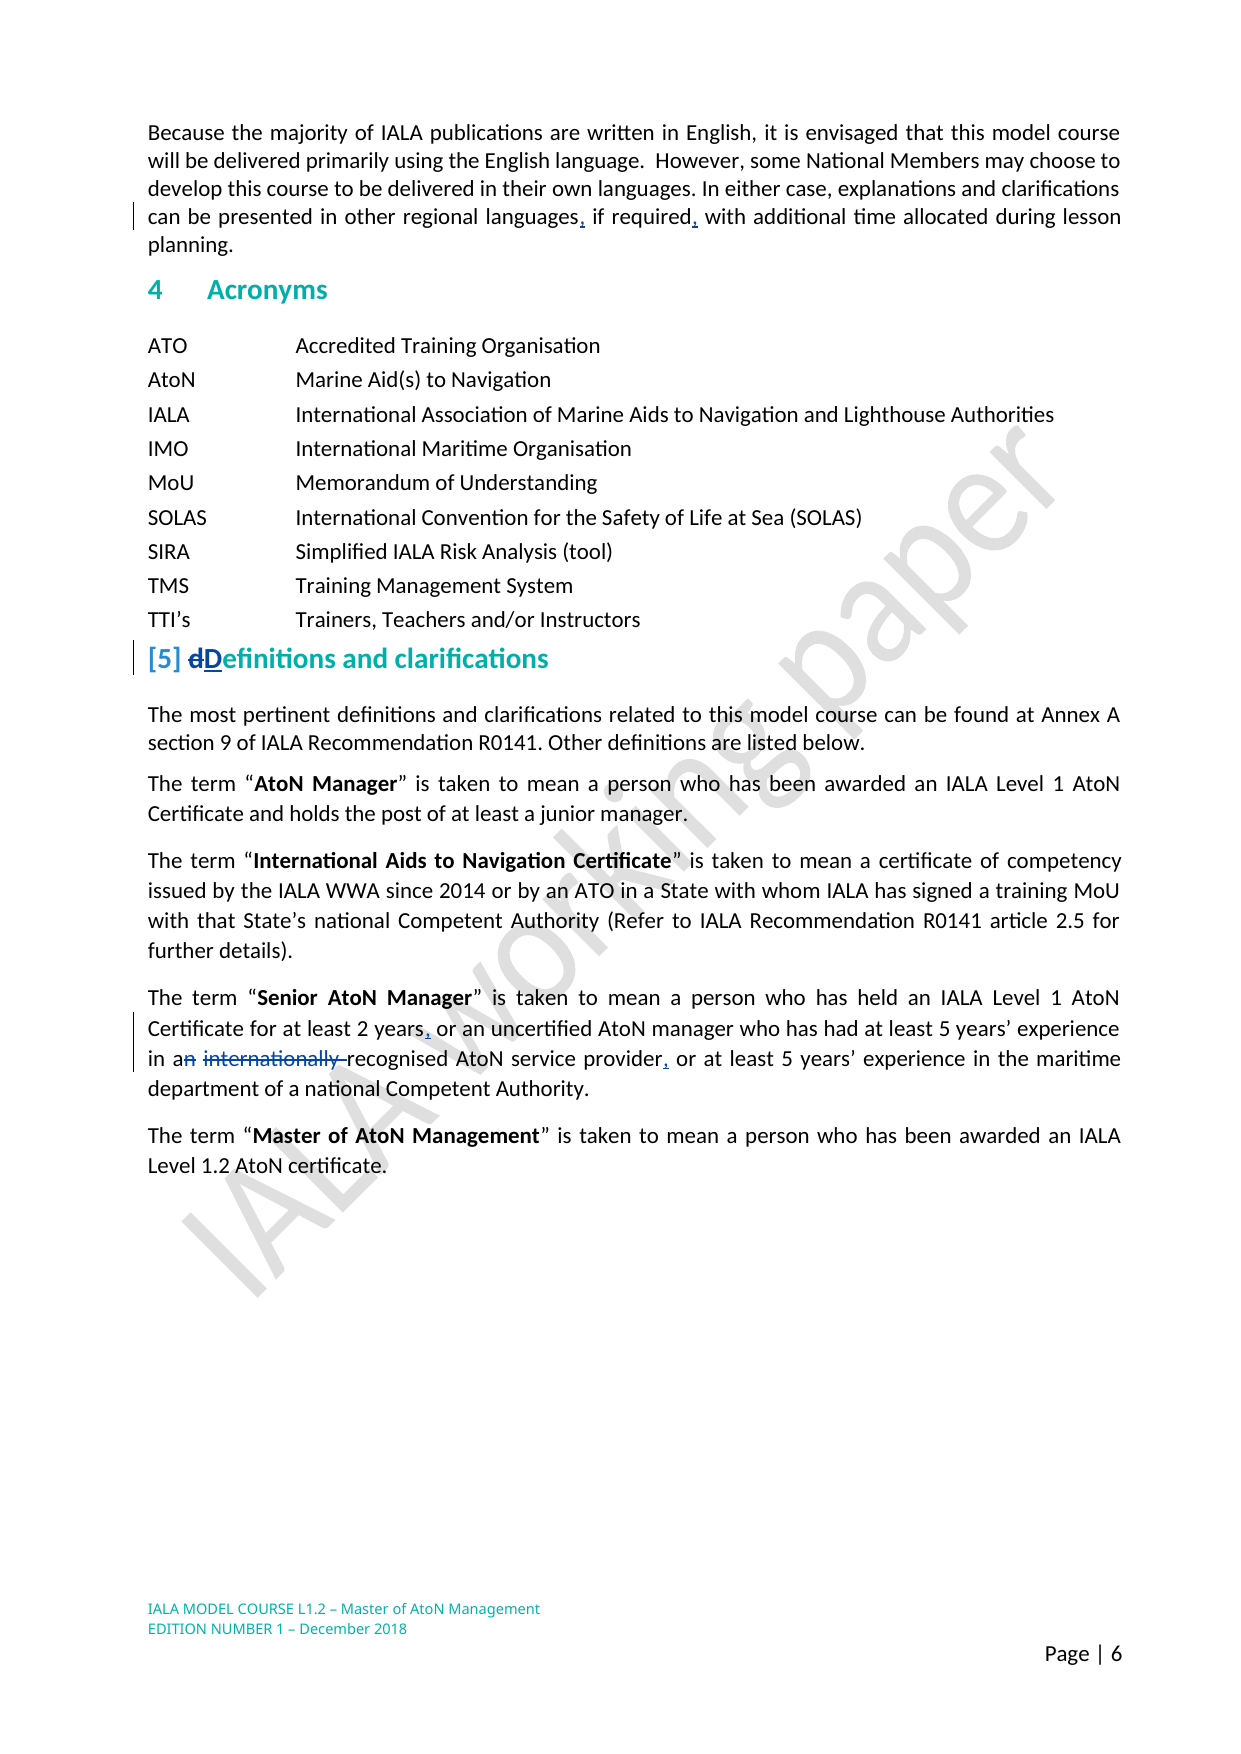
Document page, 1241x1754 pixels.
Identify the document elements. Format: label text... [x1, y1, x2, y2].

text SIRA Simplified IALA Risk Analysis (tool) [148, 537, 1122, 565]
text TMS Training Management System [148, 571, 1122, 599]
text SOLAS International Convention for the Safety of Life at Sea (SOLAS) [148, 503, 1122, 531]
subtitle efinitions and clarifications [148, 640, 1122, 675]
text ATO Accredited Training Organisation [148, 331, 1122, 359]
text AtoN Marine Aid(s) to Navigation [148, 366, 1122, 394]
text TTI’s Trainers, Teachers and/or Instructors [148, 606, 1122, 633]
text Because the majority of IALA publications are written in English, it is envisaged that this model course will be delivered primarily using the English language. However, some National Members may choose to develop this course to be delivered in their own languages. In either case, explanations and clarifications can be presented in other regional languages if required with additional time allocated during lesson planning. [148, 118, 1122, 258]
text The term “International Aids to Navigation Certificate” is taken to mean a certificate of competency issued by the IALA WWA since 2014 or by an ATO in a State with whom IALA has signed a training MoU with that State’s national Competent Authority (Refer to IALA Recommendation R0141 article 2.5 for further details). [148, 846, 1122, 965]
text The most pertinent definitions and clarifications related to this model course can be found at Annex A section 9 of IALA Recommendation R0141. Other definitions are listed below. [148, 700, 1122, 756]
text The term “Master of AtoN Management” is taken to mean a person who has been awarded an IALA Level 1.2 AtoN certificate. [148, 1121, 1122, 1179]
text IALA International Association of Marine Aids to Navigation and Lighthouse Authorities [148, 400, 1122, 428]
subtitle Acronyms [148, 271, 1122, 306]
text The term “Senior AtoN Manager” is taken to mean a person who has held an IALA Level 1 AtoN Certificate for at least 2 years or an uncertified AtoN manager who has had at least 5 years’ experience in a recognised AtoN service provider or at least 5 years’ experience in the maritime department of a national Competent Authority. [148, 983, 1122, 1102]
text MoU Memorandum of Understanding [148, 468, 1122, 496]
text IMO International Maritime Organisation [148, 434, 1122, 462]
text The term “AtoN Manager” is taken to mean a person who has been awarded an IALA Level 1 AtoN Certificate and holds the post of at least a junior manager. [148, 769, 1122, 827]
